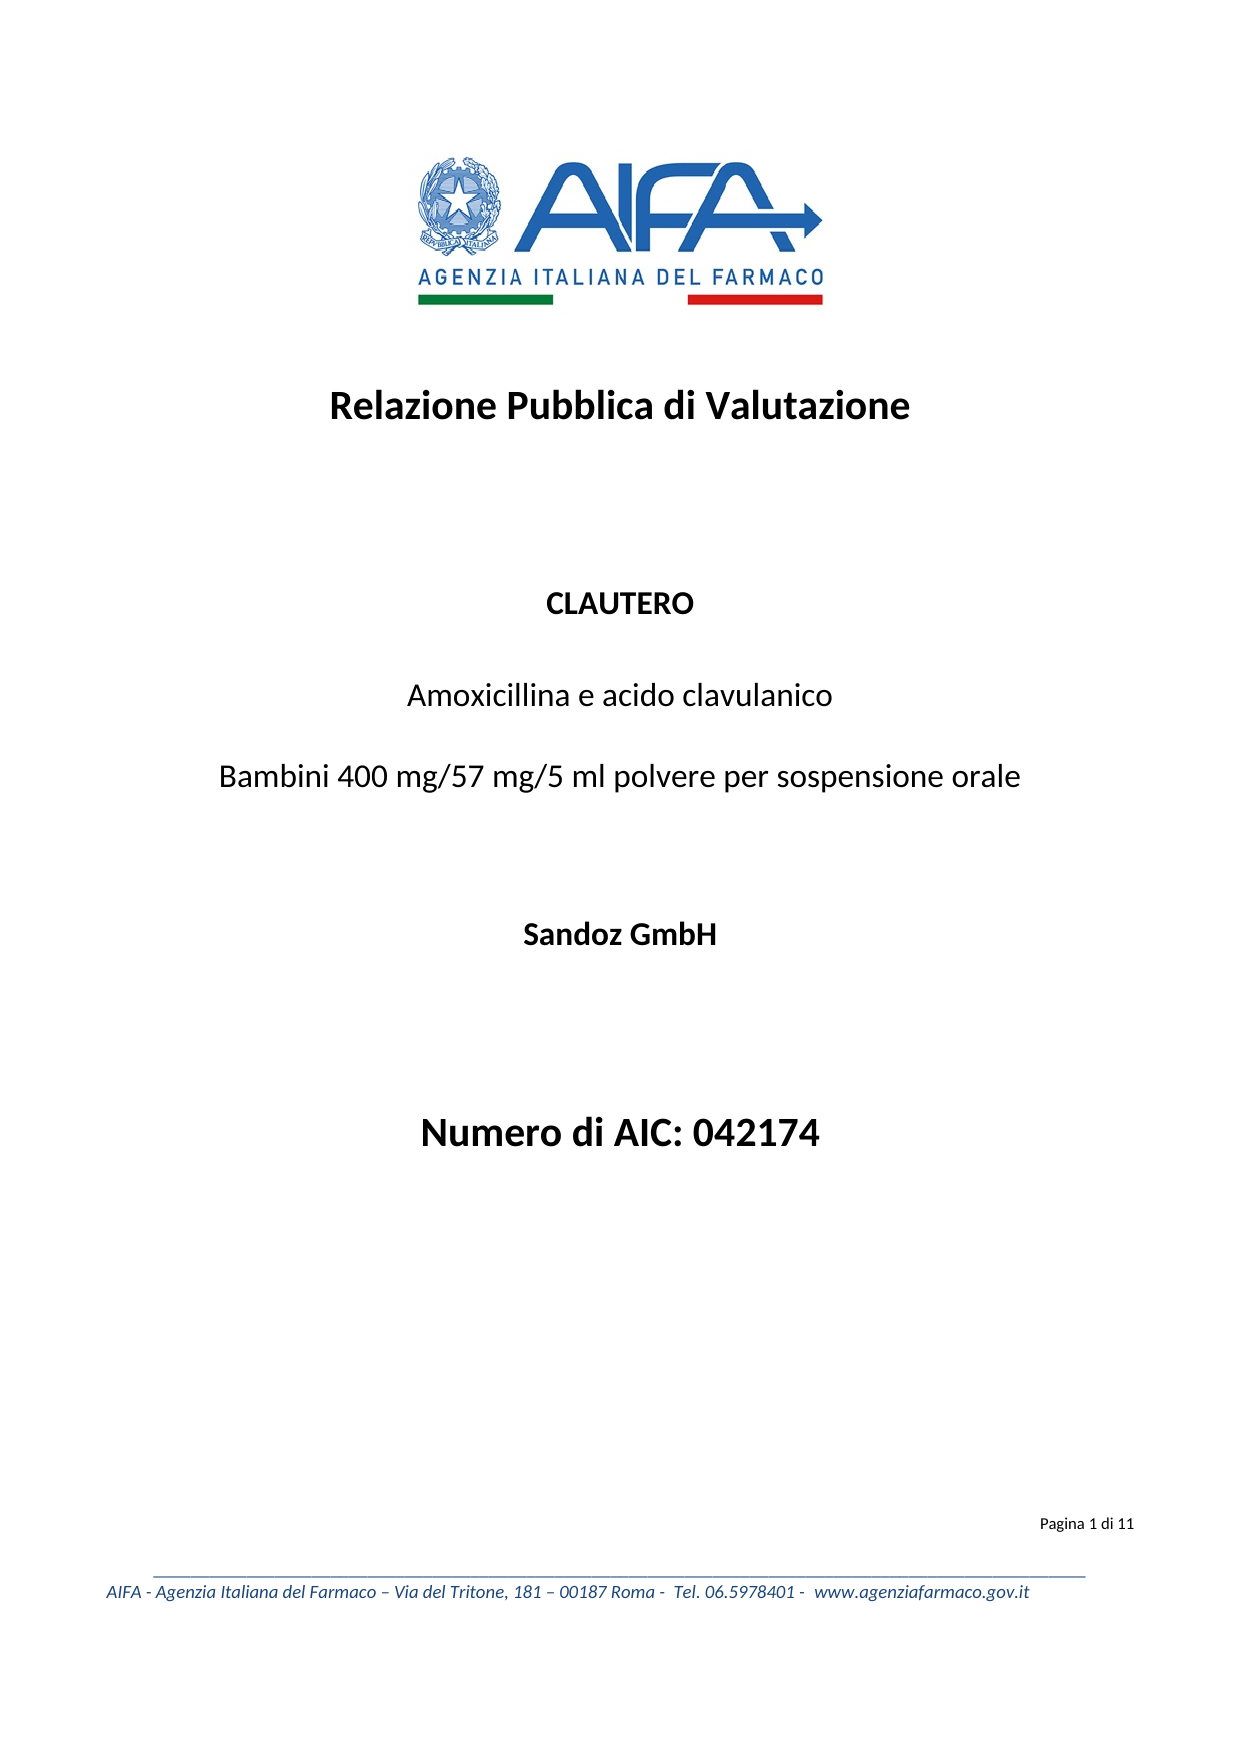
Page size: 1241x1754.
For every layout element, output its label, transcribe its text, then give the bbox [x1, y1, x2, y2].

text Numero di AIC: 042174 [106, 1106, 1134, 1157]
picture [408, 147, 832, 316]
text Amoxicillina e acido clavulanico [106, 674, 1134, 714]
text Bambini 400 mg/57 mg/5 ml polvere per sospensione orale [106, 755, 1134, 796]
text Sandoz GmbH [106, 913, 1134, 954]
text CLAUTERO [106, 582, 1134, 623]
text Relazione Pubblica di Valutazione [106, 379, 1134, 430]
